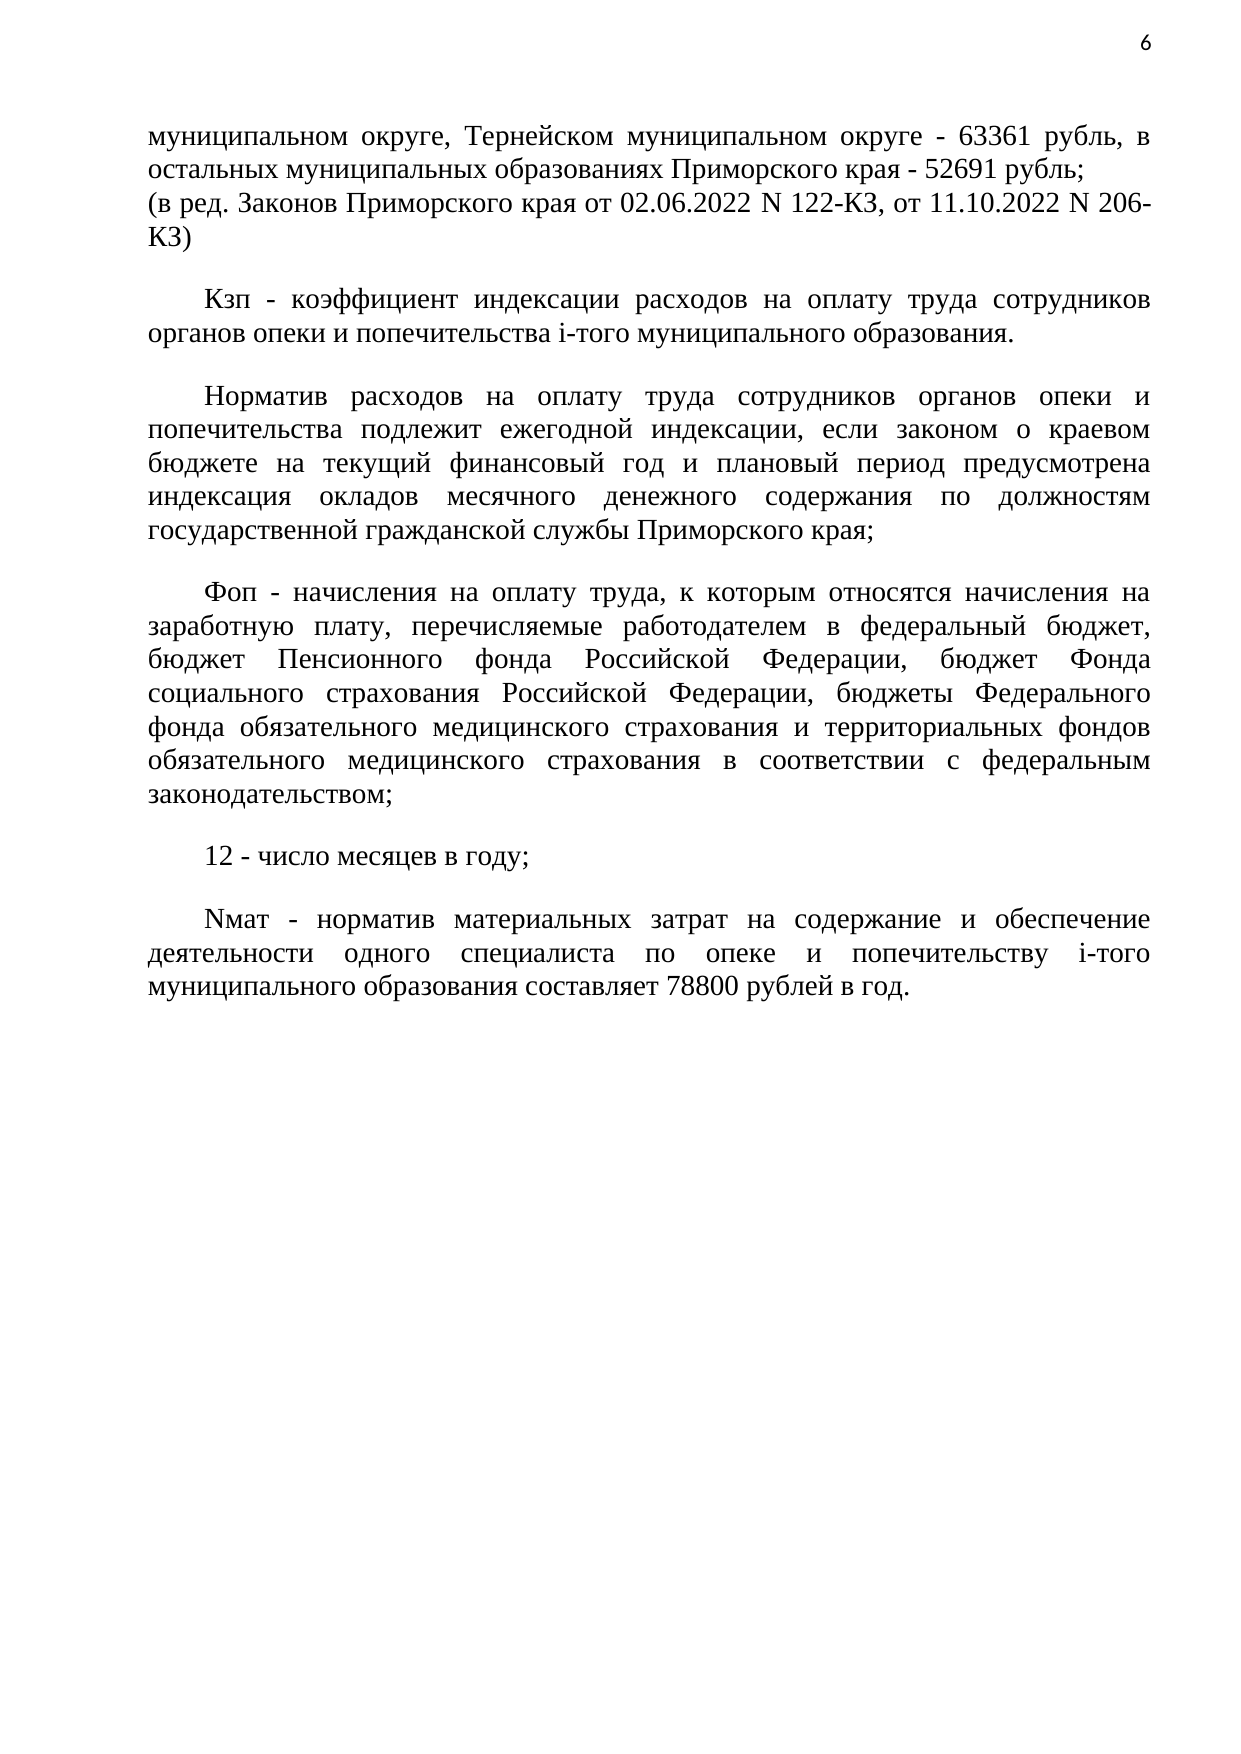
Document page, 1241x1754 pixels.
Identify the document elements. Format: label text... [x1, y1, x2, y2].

text Кзп - коэффициент индексации расходов на оплату труда сотрудников органов опеки и попечительства i-того муниципального образования. [148, 281, 1152, 348]
text (в ред. Законов Приморского края от 02.06.2022 N 122-КЗ, от 11.10.2022 N 206-КЗ) [148, 185, 1152, 252]
text Фоп - начисления на оплату труда, к которым относятся начисления на заработную плату, перечисляемые работодателем в федеральный бюджет, бюджет Пенсионного фонда Российской Федерации, бюджет Фонда социального страхования Российской Федерации, бюджеты Федерального фонда обязательного медицинского страхования и территориальных фондов обязательного медицинского страхования в соответствии с федеральным законодательством; [148, 574, 1152, 809]
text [148, 118, 1152, 185]
text Nмат - норматив материальных затрат на содержание и обеспечение деятельности одного специалиста по опеке и попечительству i-того муниципального образования составляет 78800 рублей в год. [148, 901, 1152, 1002]
text Норматив расходов на оплату труда сотрудников органов опеки и попечительства подлежит ежегодной индексации, если законом о краевом бюджете на текущий финансовый год и плановый период предусмотрена индексация окладов месячного денежного содержания по должностям государственной гражданской службы Приморского края; [148, 378, 1152, 545]
text 12 - число месяцев в году; [148, 838, 1152, 872]
